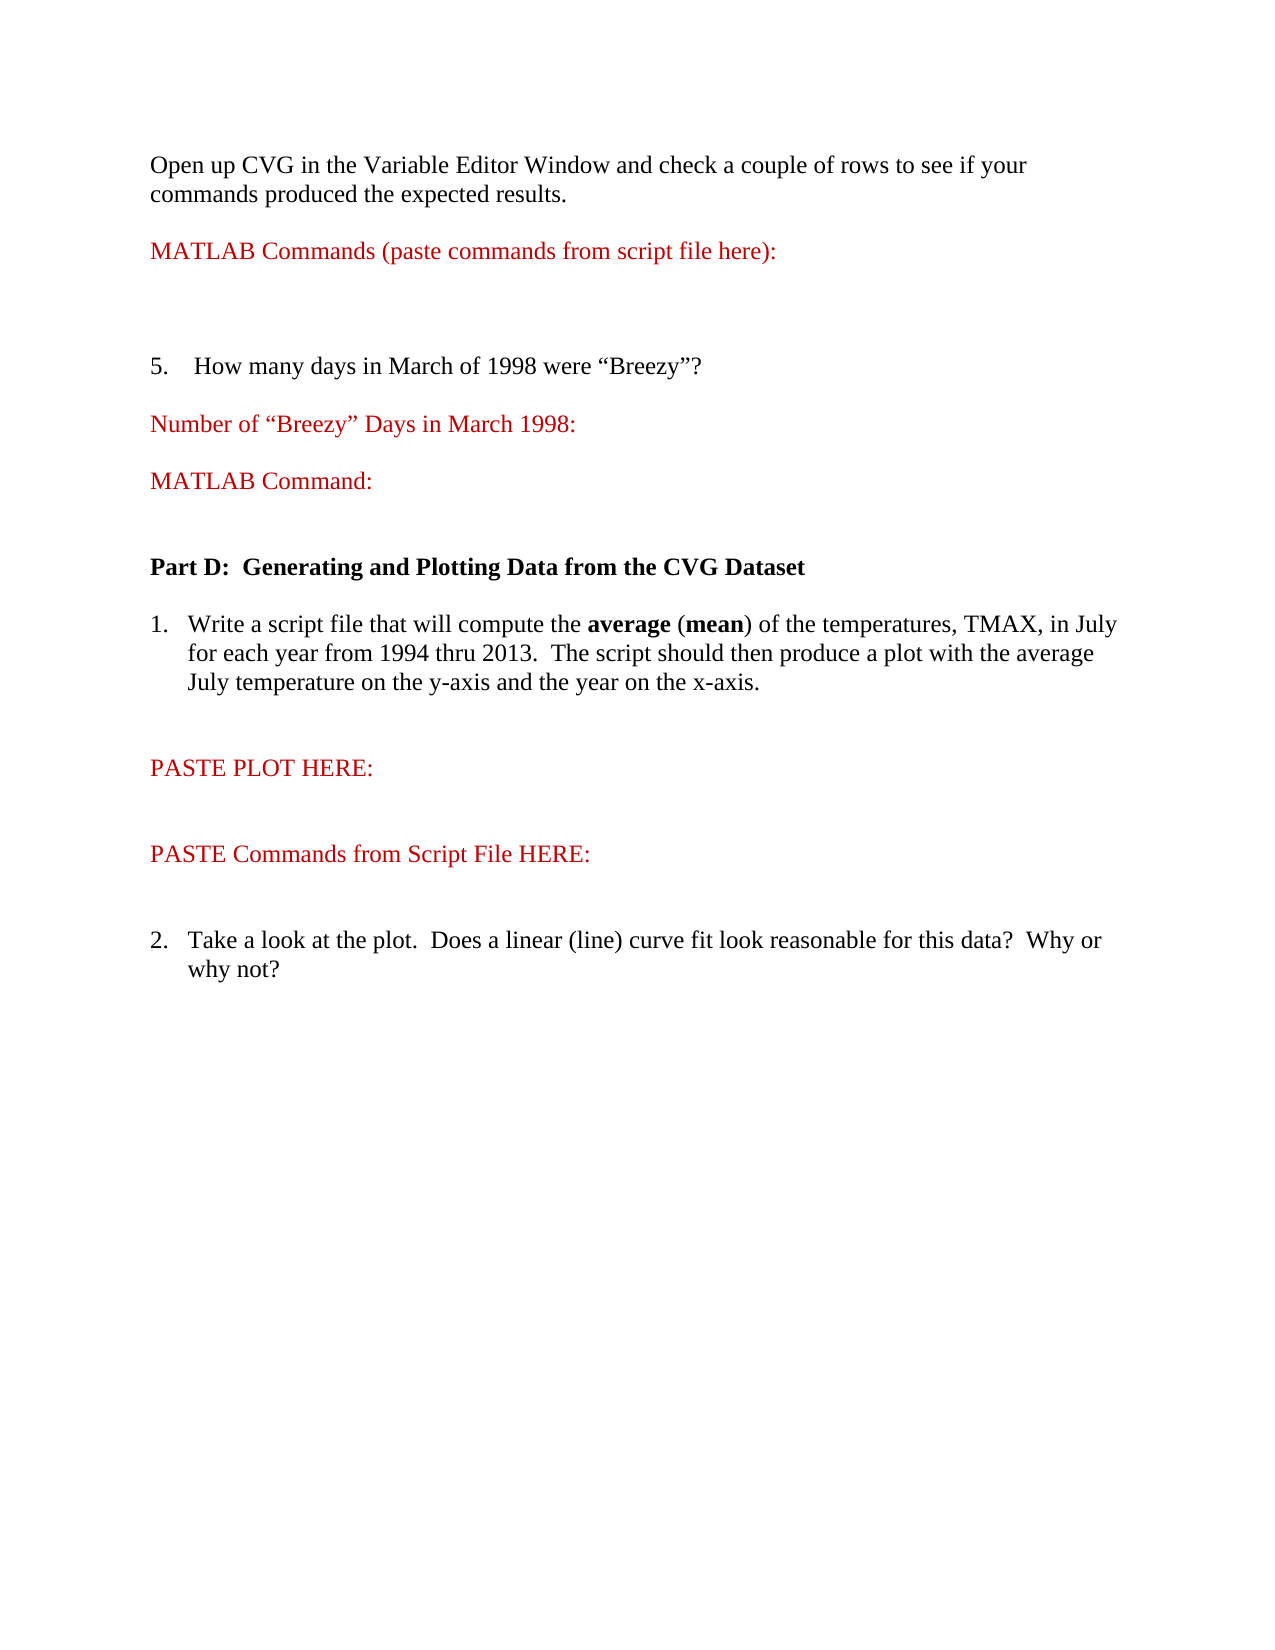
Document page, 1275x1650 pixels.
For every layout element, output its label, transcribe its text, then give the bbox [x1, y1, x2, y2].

text Number of “Breezy” Days in March 1998: [150, 409, 1125, 437]
list Write a script file that will compute the average (mean) of the temperatures, TMAX, in July for each year from 1994 thru 2013. The script should then produce a plot with the average July temperature on the y-axis and the year on the x-axis. [150, 609, 1125, 695]
list How many days in March of 1998 were “Breezy”? [150, 351, 1125, 380]
text Open up CVG in the Variable Editor Window and check a couple of rows to see if your commands produced the expected results. [150, 150, 1125, 207]
text Part D: Generating and Plotting Data from the CVG Dataset [150, 552, 1125, 580]
list Take a look at the plot. Does a linear (line) curve fit look reasonable for this data? Why or why not? [150, 925, 1125, 983]
text MATLAB Commands (paste commands from script file here): [150, 236, 1125, 265]
text MATLAB Command: [150, 466, 1125, 495]
text PASTE Commands from Script File HERE: [150, 839, 1125, 868]
text PASTE PLOT HERE: [150, 753, 1125, 782]
